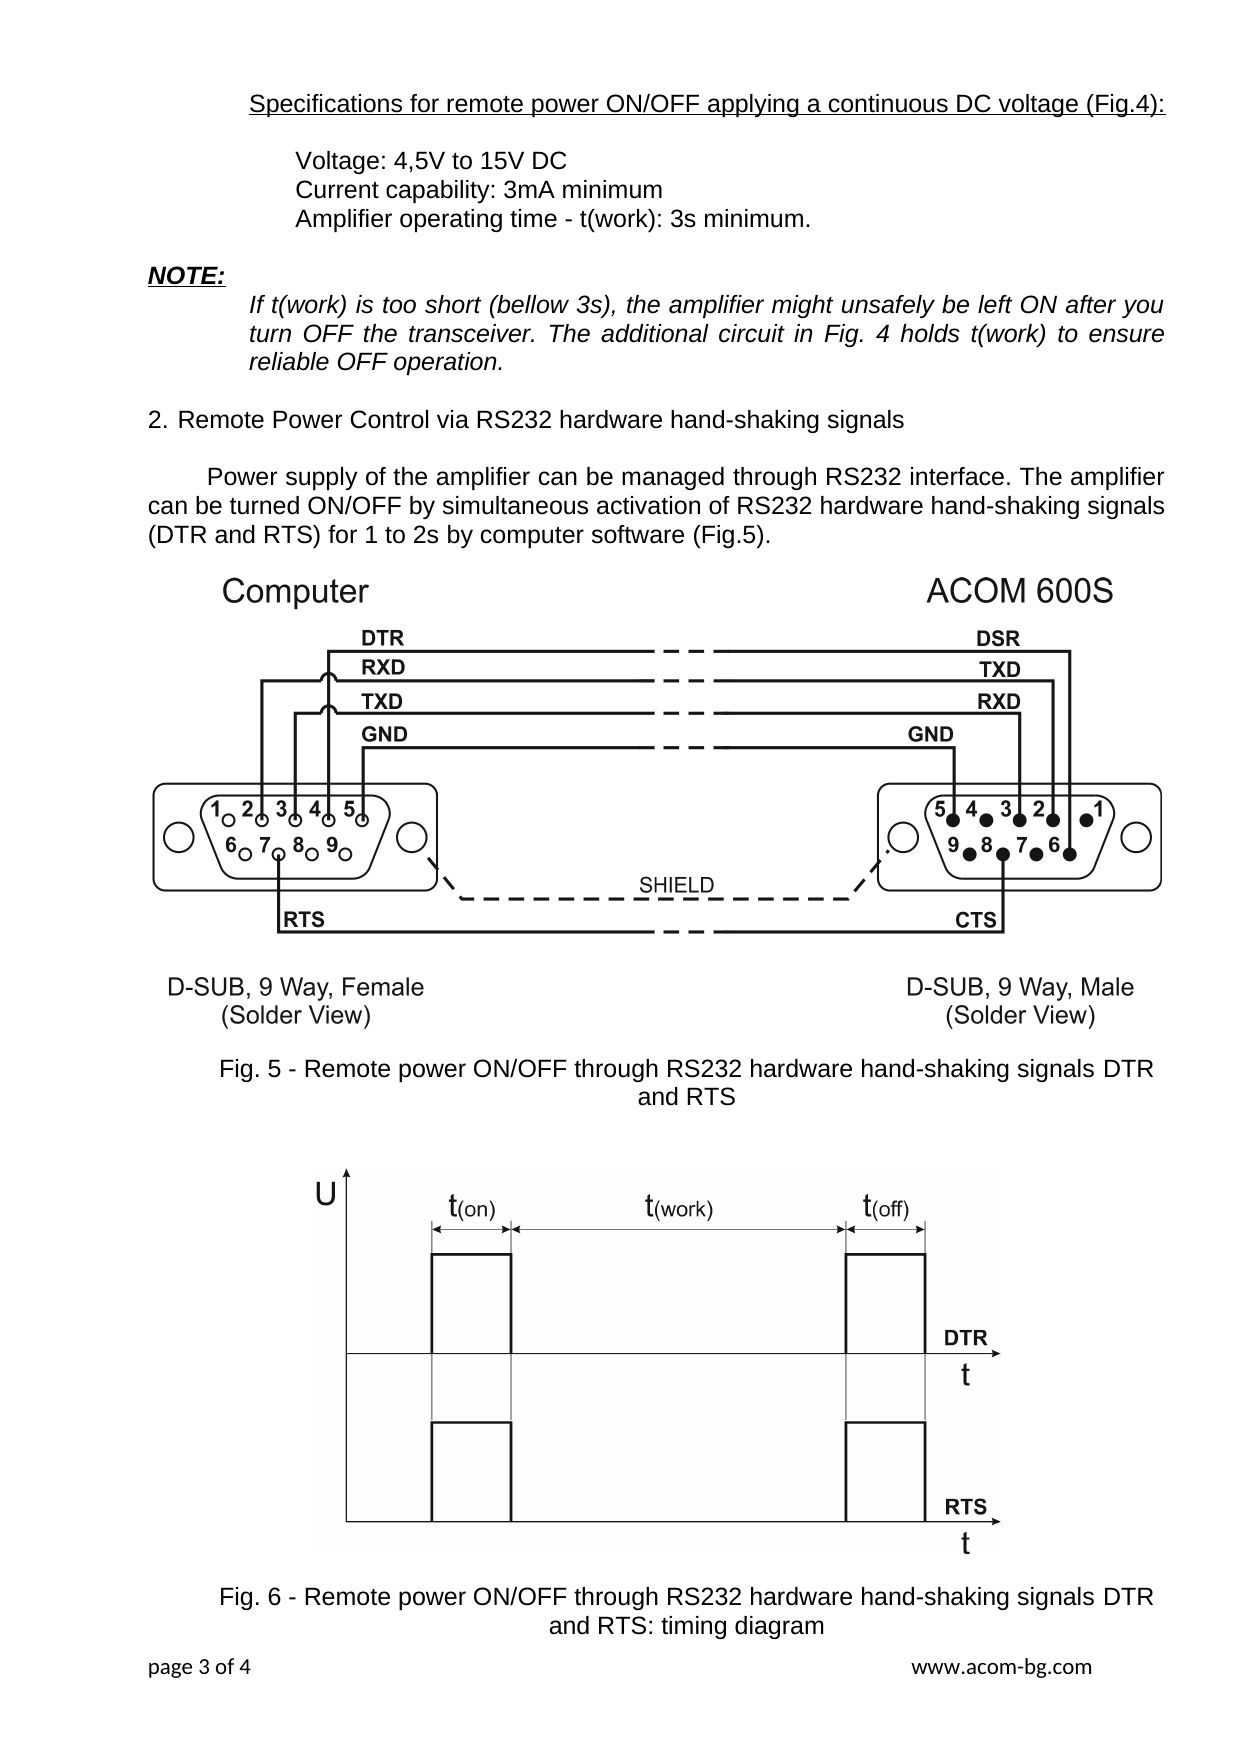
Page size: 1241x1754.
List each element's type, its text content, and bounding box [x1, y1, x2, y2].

list Amplifier operating time - t(work): 3s minimum. [249, 204, 1167, 232]
picture [152, 577, 1162, 1029]
list If t(work) is too short (bellow 3s), the amplifier might unsafely be left ON after you turn OFF the transceiver. The additional circuit in Fig. 4 holds t(work) to ensure reliable OFF operation. [249, 290, 1167, 376]
list Current capability: 3mA minimum [249, 175, 1167, 204]
text Power supply of the amplifier can be managed through RS232 interface. The amplifier can be turned ON/OFF by simultaneous activation of RS232 hardware hand-shaking signals (DTR and RTS) for 1 to 2s by computer software (Fig.5). [148, 462, 1167, 549]
list Remote Power Control via RS232 hardware hand-shaking signals [148, 405, 1167, 434]
list Fig. 6 - Remote power ON/OFF through RS232 hardware hand-shaking signals DTR and RTS: timing diagram [207, 1582, 1167, 1640]
picture [314, 1168, 1001, 1554]
text NOTE: [148, 261, 1167, 290]
list Fig. 5 - Remote power ON/OFF through RS232 hardware hand-shaking signals DTR and RTS [207, 1053, 1167, 1111]
list Specifications for remote power ON/OFF applying a continuous DC voltage (Fig.4): [249, 89, 1167, 117]
list Voltage: 4,5V to 15V DC [249, 146, 1167, 175]
